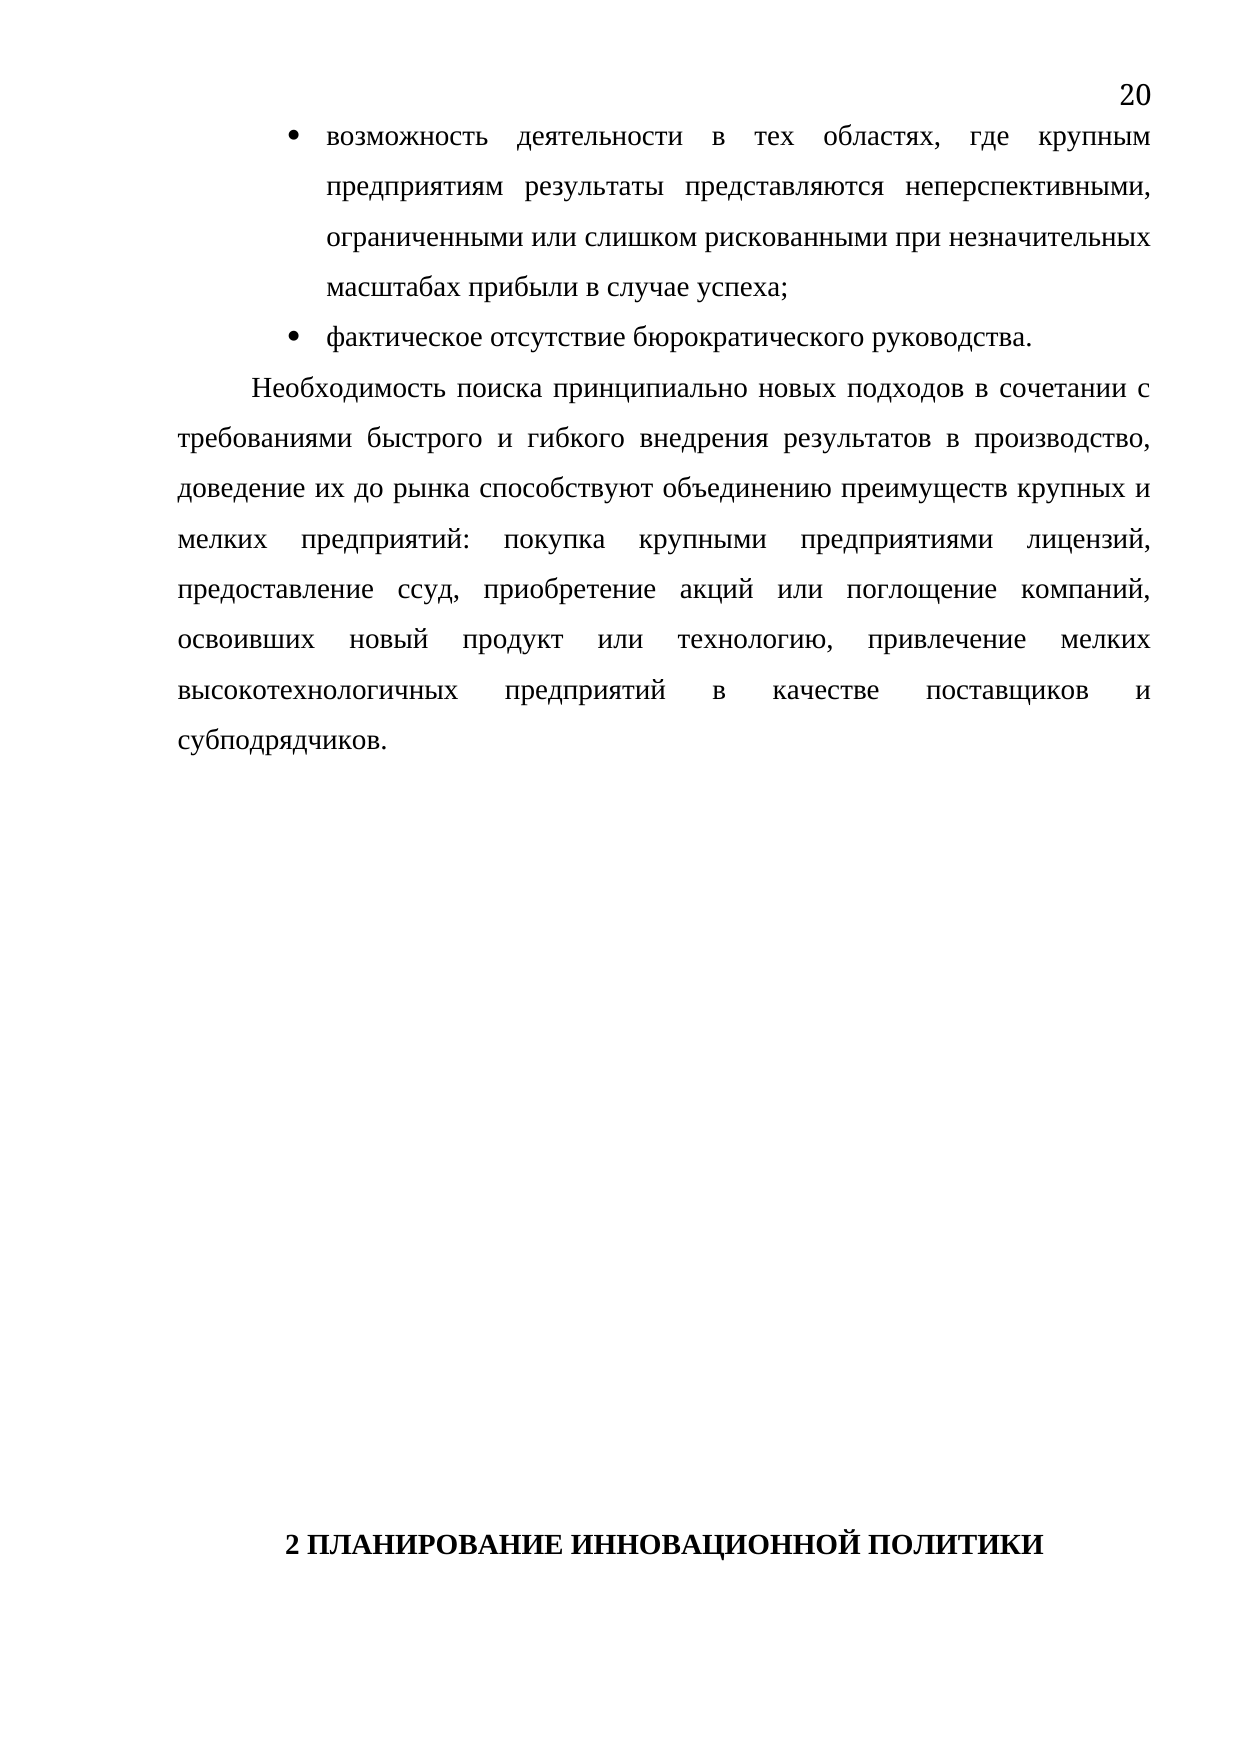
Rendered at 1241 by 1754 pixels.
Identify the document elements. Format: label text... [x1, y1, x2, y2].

list фактическое отсутствие бюрократического руководства. [288, 319, 1152, 353]
subtitle 2 ПЛАНИРОВАНИЕ ИННОВАЦИОННОЙ ПОЛИТИКИ [177, 1527, 1152, 1561]
text Необходимость поиска принципиально новых подходов в сочетании с требованиями быстрого и гибкого внедрения результатов в производство, доведение их до рынка способствуют объединению преимуществ крупных и мелких предприятий: покупка крупными предприятиями лицензий, предоставление ссуд, приобретение акций или поглощение компаний, освоивших новый продукт или технологию, привлечение мелких высокотехнологичных предприятий в качестве поставщиков и субподрядчиков. [177, 370, 1152, 756]
list возможность деятельности в тех областях, где крупным предприятиям результаты представляются неперспективными, ограниченными или слишком рискованными при незначительных масштабах прибыли в случае успеха; [288, 118, 1152, 303]
